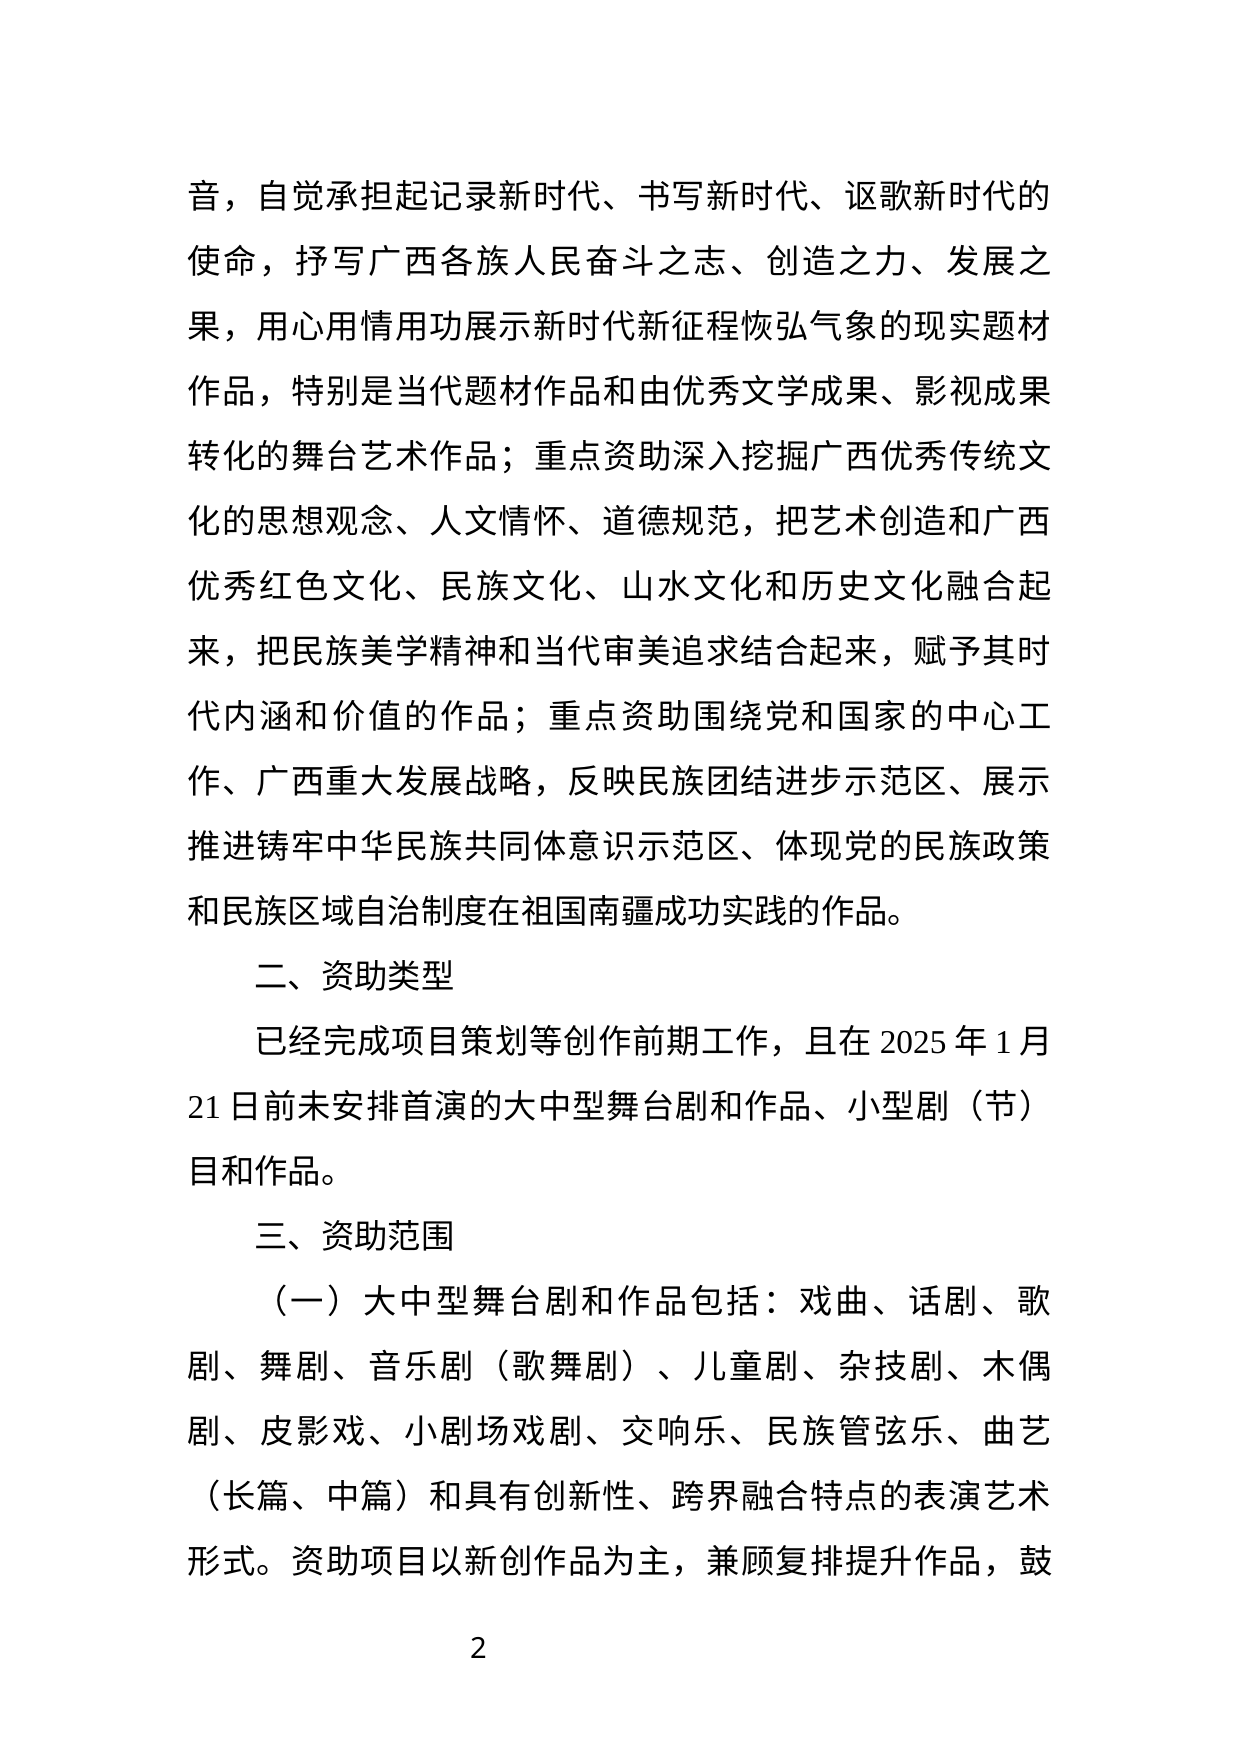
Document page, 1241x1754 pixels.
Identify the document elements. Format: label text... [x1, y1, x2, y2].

text 已经完成项目策划等创作前期工作，且在2025年1月21日前未安排首演的大中型舞台剧和作品、小型剧（节）目和作品。 [187, 1007, 1053, 1202]
text 三、资助范围 [187, 1202, 1053, 1267]
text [187, 162, 1053, 942]
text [187, 1267, 1053, 1592]
text 二、资助类型 [187, 942, 1053, 1007]
